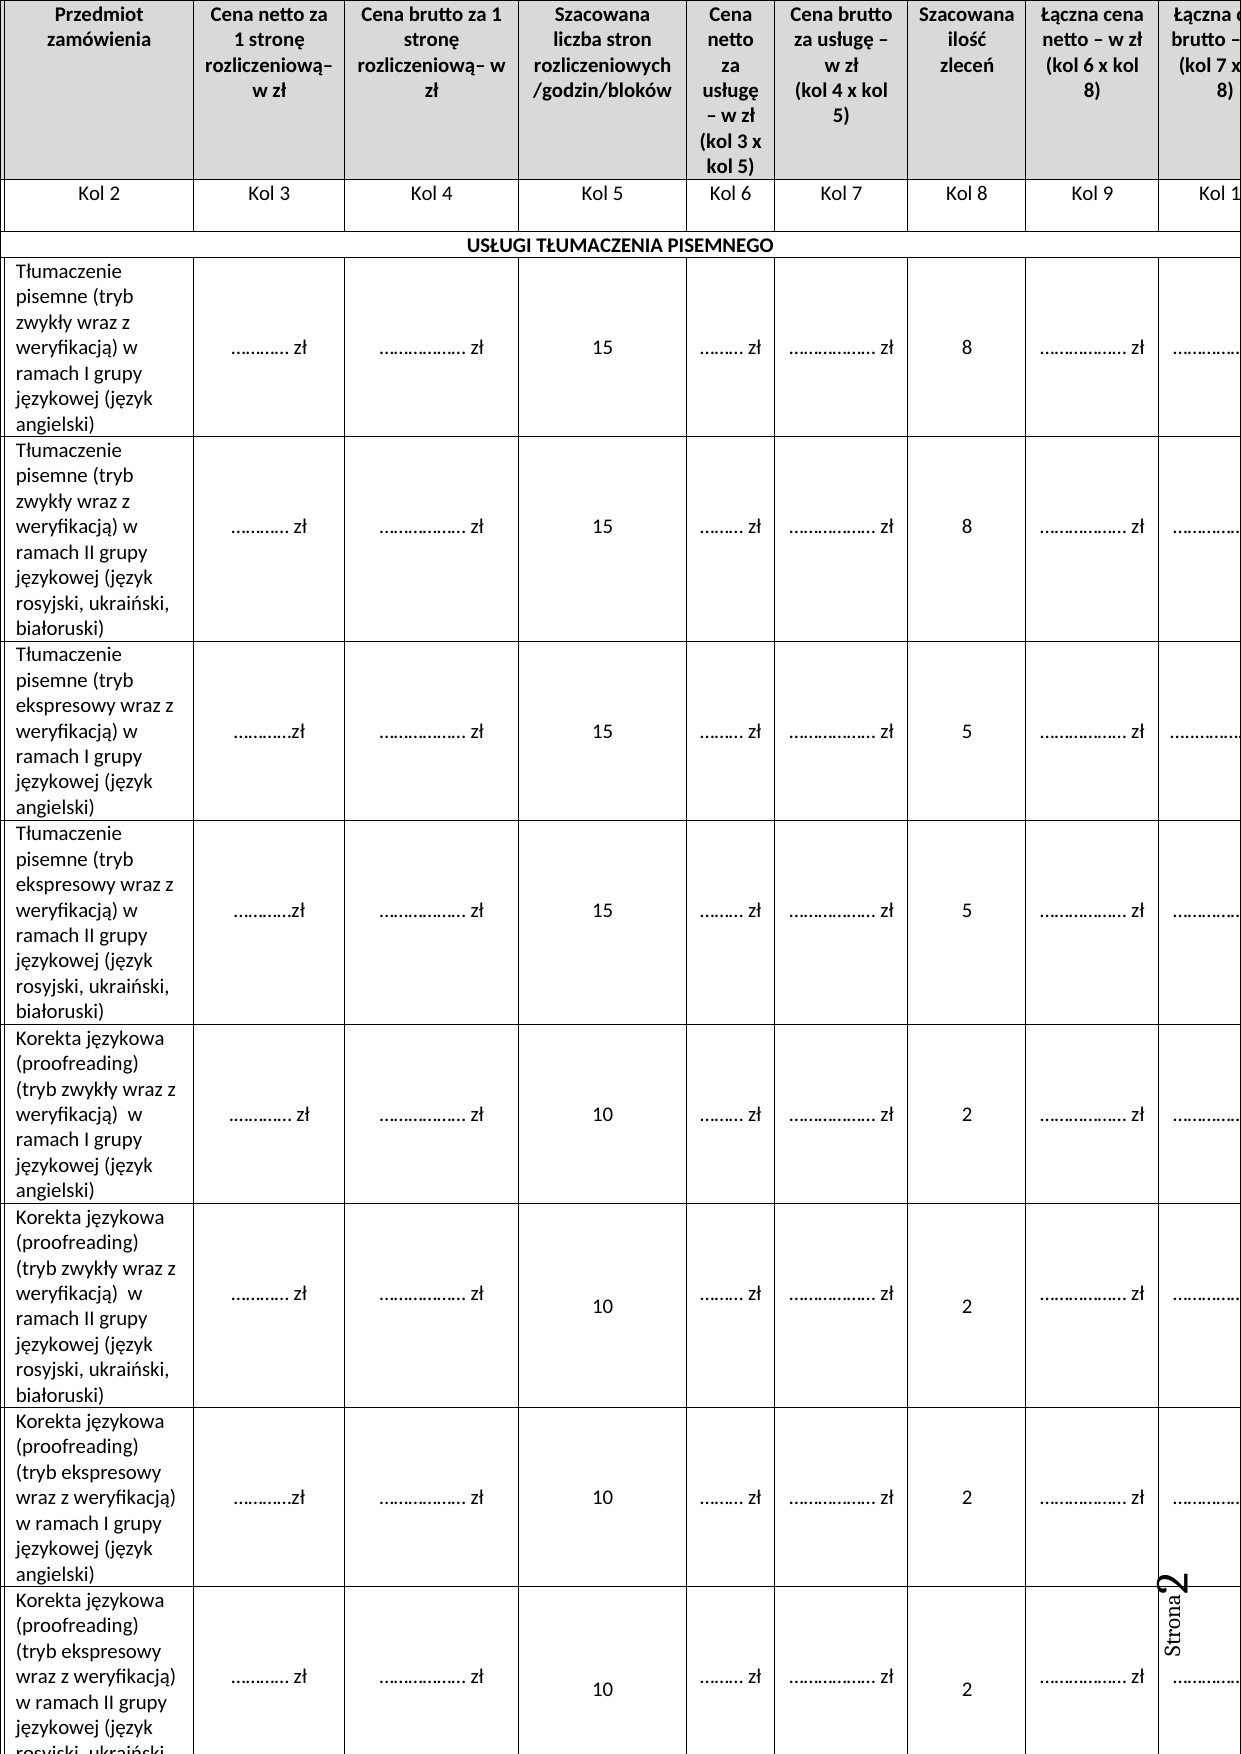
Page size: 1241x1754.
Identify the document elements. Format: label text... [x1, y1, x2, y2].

table_cell Korekta językowa (proofreading) (tryb zwykły wraz z weryfikacją) w ramach I grupy językowej (język angielski) [5, 1025, 193, 1203]
table_cell ………… zł [194, 437, 344, 641]
table_cell 2 [908, 1408, 1025, 1586]
table_cell ……………… zł [345, 1204, 518, 1407]
table_cell 10 [519, 1587, 686, 1754]
table_cell 15 [519, 821, 686, 1024]
table_cell ……………… zł [775, 1204, 907, 1407]
table_cell USŁUGI TŁUMACZENIA PISEMNEGO [1, 232, 1240, 257]
table_cell ……… zł [687, 258, 774, 436]
table_cell ……………… zł [1026, 642, 1158, 819]
table_cell 15 [519, 437, 686, 641]
table_header Łączna cena brutto – w zł (kol 7 x kol 8) [1159, 1, 1240, 179]
table_cell …………zł [194, 821, 344, 1024]
table_cell ……………… zł [1159, 1204, 1240, 1407]
table_cell ………… zł [194, 1587, 344, 1754]
table_cell Kol 10 [1159, 180, 1240, 231]
table_cell ………… zł [194, 258, 344, 436]
table_header Cena brutto za usługę – w zł (kol 4 x kol 5) [775, 1, 907, 179]
table_cell ……… zł [687, 821, 774, 1024]
table_cell 2 [908, 1587, 1025, 1754]
table_cell ……………… zł [345, 437, 518, 641]
table_cell 2 [908, 1204, 1025, 1407]
table_cell ………… zł [194, 1204, 344, 1407]
table_cell …………zł [194, 1408, 344, 1586]
table_cell …..………… zł [1159, 642, 1240, 819]
table_cell ……………… zł [775, 642, 907, 819]
table_header Przedmiot zamówienia [5, 1, 193, 179]
table_cell ……… zł [687, 1408, 774, 1586]
table_cell Korekta językowa (proofreading) (tryb ekspresowy wraz z weryfikacją) w ramach II grupy językowej (język rosyjski, ukraiński, białoruski) [5, 1587, 193, 1754]
table_cell ……………… zł [1026, 1204, 1158, 1407]
table_cell ……………… zł [1159, 1408, 1240, 1586]
table_cell 10 [519, 1204, 686, 1407]
table_cell 5 [908, 642, 1025, 819]
table_cell 8 [908, 258, 1025, 436]
table_cell Korekta językowa (proofreading) (tryb zwykły wraz z weryfikacją) w ramach II grupy językowej (język rosyjski, ukraiński, białoruski) [5, 1204, 193, 1407]
table_cell 10 [519, 1408, 686, 1586]
table_cell 15 [519, 258, 686, 436]
table_cell ……………… zł [775, 821, 907, 1024]
table_cell ……… zł [687, 437, 774, 641]
table_cell ……………… zł [1159, 1587, 1240, 1754]
table_cell ……… zł [687, 1587, 774, 1754]
table_cell ……………… zł [1159, 821, 1240, 1024]
table_cell Kol 7 [775, 180, 907, 231]
table_cell Kol 6 [687, 180, 774, 231]
table_cell ……………… zł [775, 437, 907, 641]
table_cell Korekta językowa (proofreading) (tryb ekspresowy wraz z weryfikacją) w ramach I grupy językowej (język angielski) [5, 1408, 193, 1586]
table_cell ……………… zł [345, 642, 518, 819]
table_cell ……………… zł [1159, 1025, 1240, 1203]
table_cell .………… zł [194, 1025, 344, 1203]
table_cell Tłumaczenie pisemne (tryb ekspresowy wraz z weryfikacją) w ramach II grupy językowej (język rosyjski, ukraiński, białoruski) [5, 821, 193, 1024]
table_cell ……………… zł [1159, 258, 1240, 436]
table_cell ……………… zł [345, 1408, 518, 1586]
table_cell Tłumaczenie pisemne (tryb ekspresowy wraz z weryfikacją) w ramach I grupy językowej (język angielski) [5, 642, 193, 819]
table_cell 5 [908, 821, 1025, 1024]
table_header Cena brutto za 1 stronę rozliczeniową– w zł [345, 1, 518, 179]
table_cell ……………… zł [1026, 437, 1158, 641]
table_cell ……………… zł [1026, 821, 1158, 1024]
table_cell ……………… zł [1026, 1408, 1158, 1586]
table_cell ……………… zł [775, 1587, 907, 1754]
table_cell ……………… zł [1026, 1587, 1158, 1754]
table_cell ……………… zł [345, 1025, 518, 1203]
table_header Cena netto za 1 stronę rozliczeniową– w zł [194, 1, 344, 179]
table_cell …………zł [194, 642, 344, 819]
table_header Szacowana ilość zleceń [908, 1, 1025, 179]
table_cell ……………… zł [775, 1025, 907, 1203]
table_cell Kol 3 [194, 180, 344, 231]
table_cell ……………… zł [775, 1408, 907, 1586]
table_header Łączna cena netto – w zł (kol 6 x kol 8) [1026, 1, 1158, 179]
table_cell ……………… zł [345, 1587, 518, 1754]
table_cell Kol 5 [519, 180, 686, 231]
table_cell Kol 9 [1026, 180, 1158, 231]
table_cell 8 [908, 437, 1025, 641]
table_cell Kol 2 [5, 180, 193, 231]
table_cell 15 [519, 642, 686, 819]
table_cell ……………… zł [345, 258, 518, 436]
table_cell Kol 8 [908, 180, 1025, 231]
table_header Cena netto za usługę – w zł (kol 3 x kol 5) [687, 1, 774, 179]
table_cell ……………… zł [775, 258, 907, 436]
table_cell ……………… zł [1026, 1025, 1158, 1203]
table_cell 2 [908, 1025, 1025, 1203]
table_cell ……… zł [687, 642, 774, 819]
table_cell Tłumaczenie pisemne (tryb zwykły wraz z weryfikacją) w ramach I grupy językowej (język angielski) [5, 258, 193, 436]
table_header Szacowana liczba stron rozliczeniowych/godzin/bloków [519, 1, 686, 179]
table_cell ……………… zł [345, 821, 518, 1024]
table_cell ……… zł [687, 1025, 774, 1203]
table_cell Tłumaczenie pisemne (tryb zwykły wraz z weryfikacją) w ramach II grupy językowej (język rosyjski, ukraiński, białoruski) [5, 437, 193, 641]
table_cell ……………… zł [1159, 437, 1240, 641]
table_cell Kol 4 [345, 180, 518, 231]
table_cell ……………… zł [1026, 258, 1158, 436]
table_cell 10 [519, 1025, 686, 1203]
table_cell ……… zł [687, 1204, 774, 1407]
